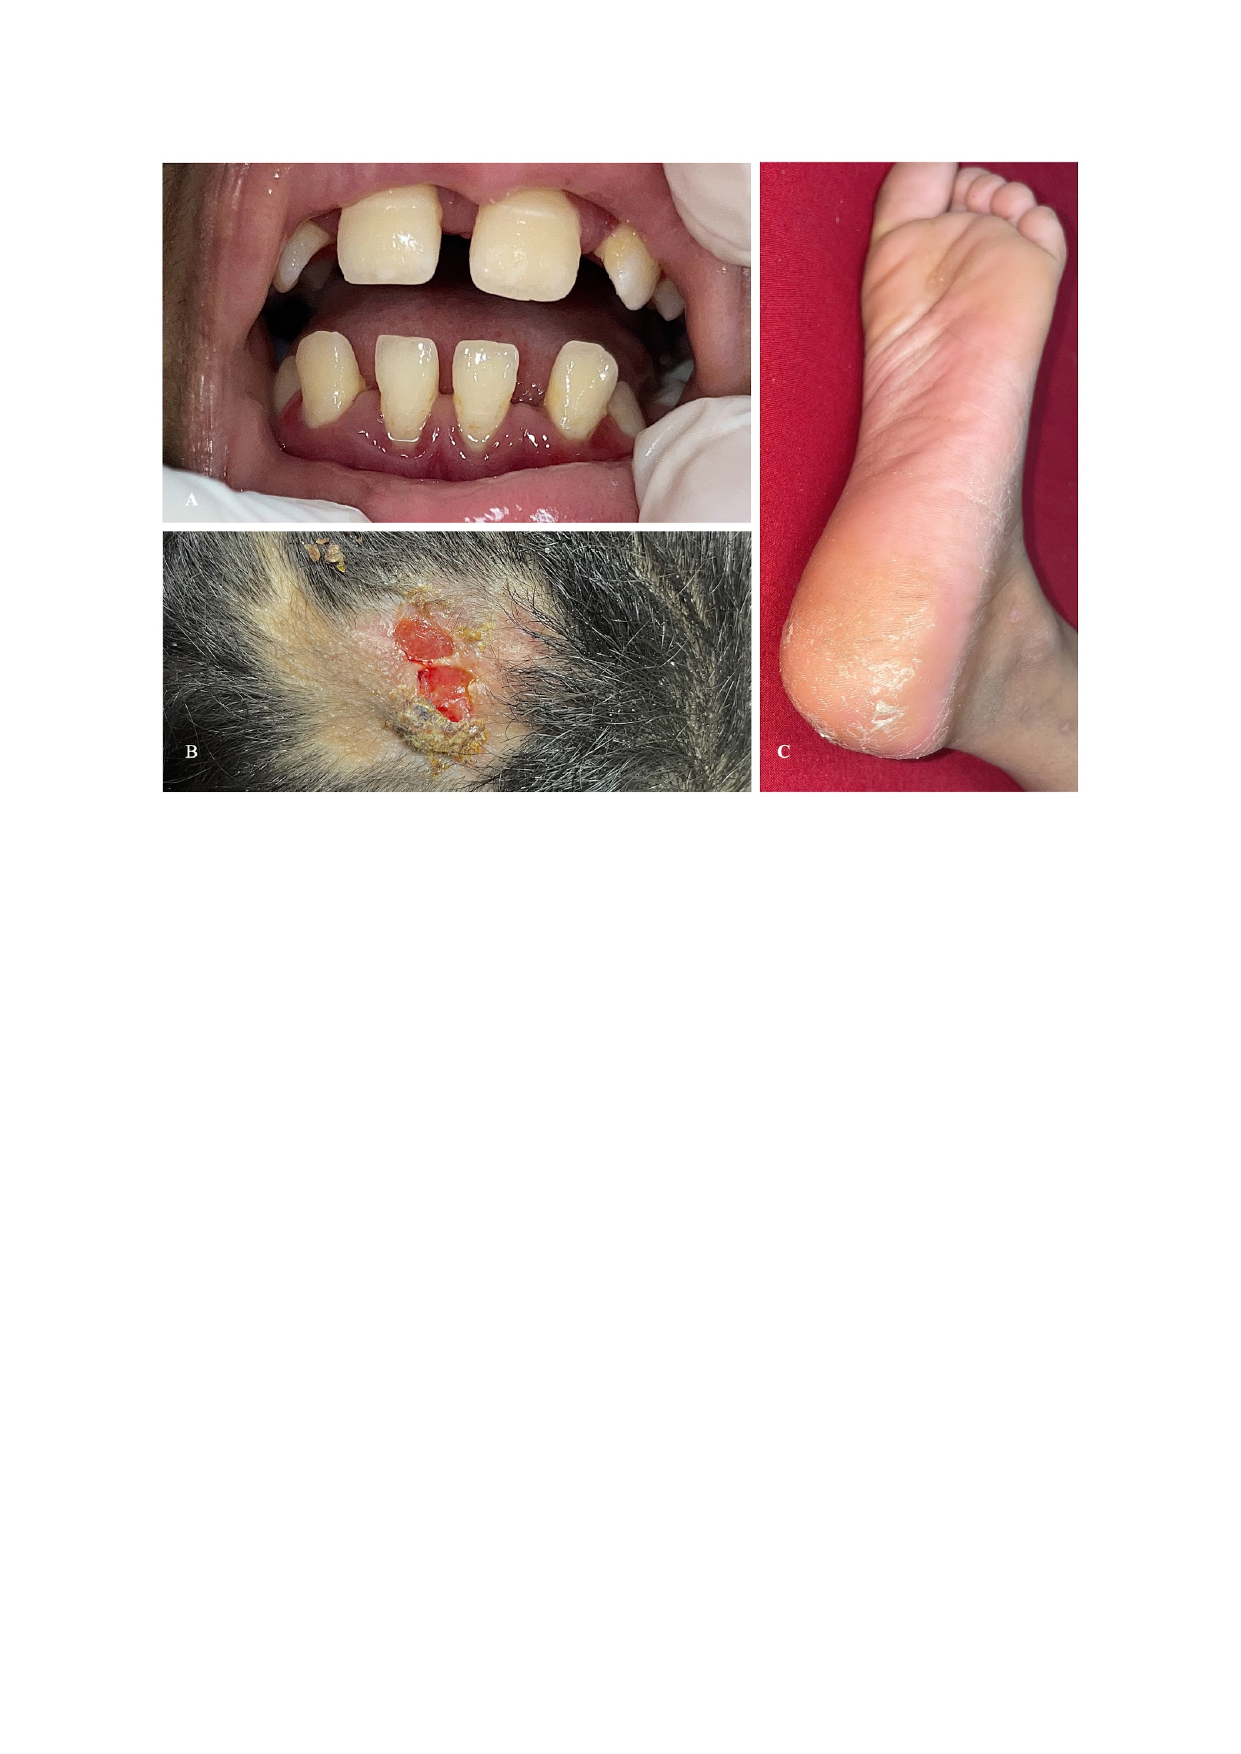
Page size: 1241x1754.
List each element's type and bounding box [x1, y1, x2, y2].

picture [150, 150, 1091, 801]
